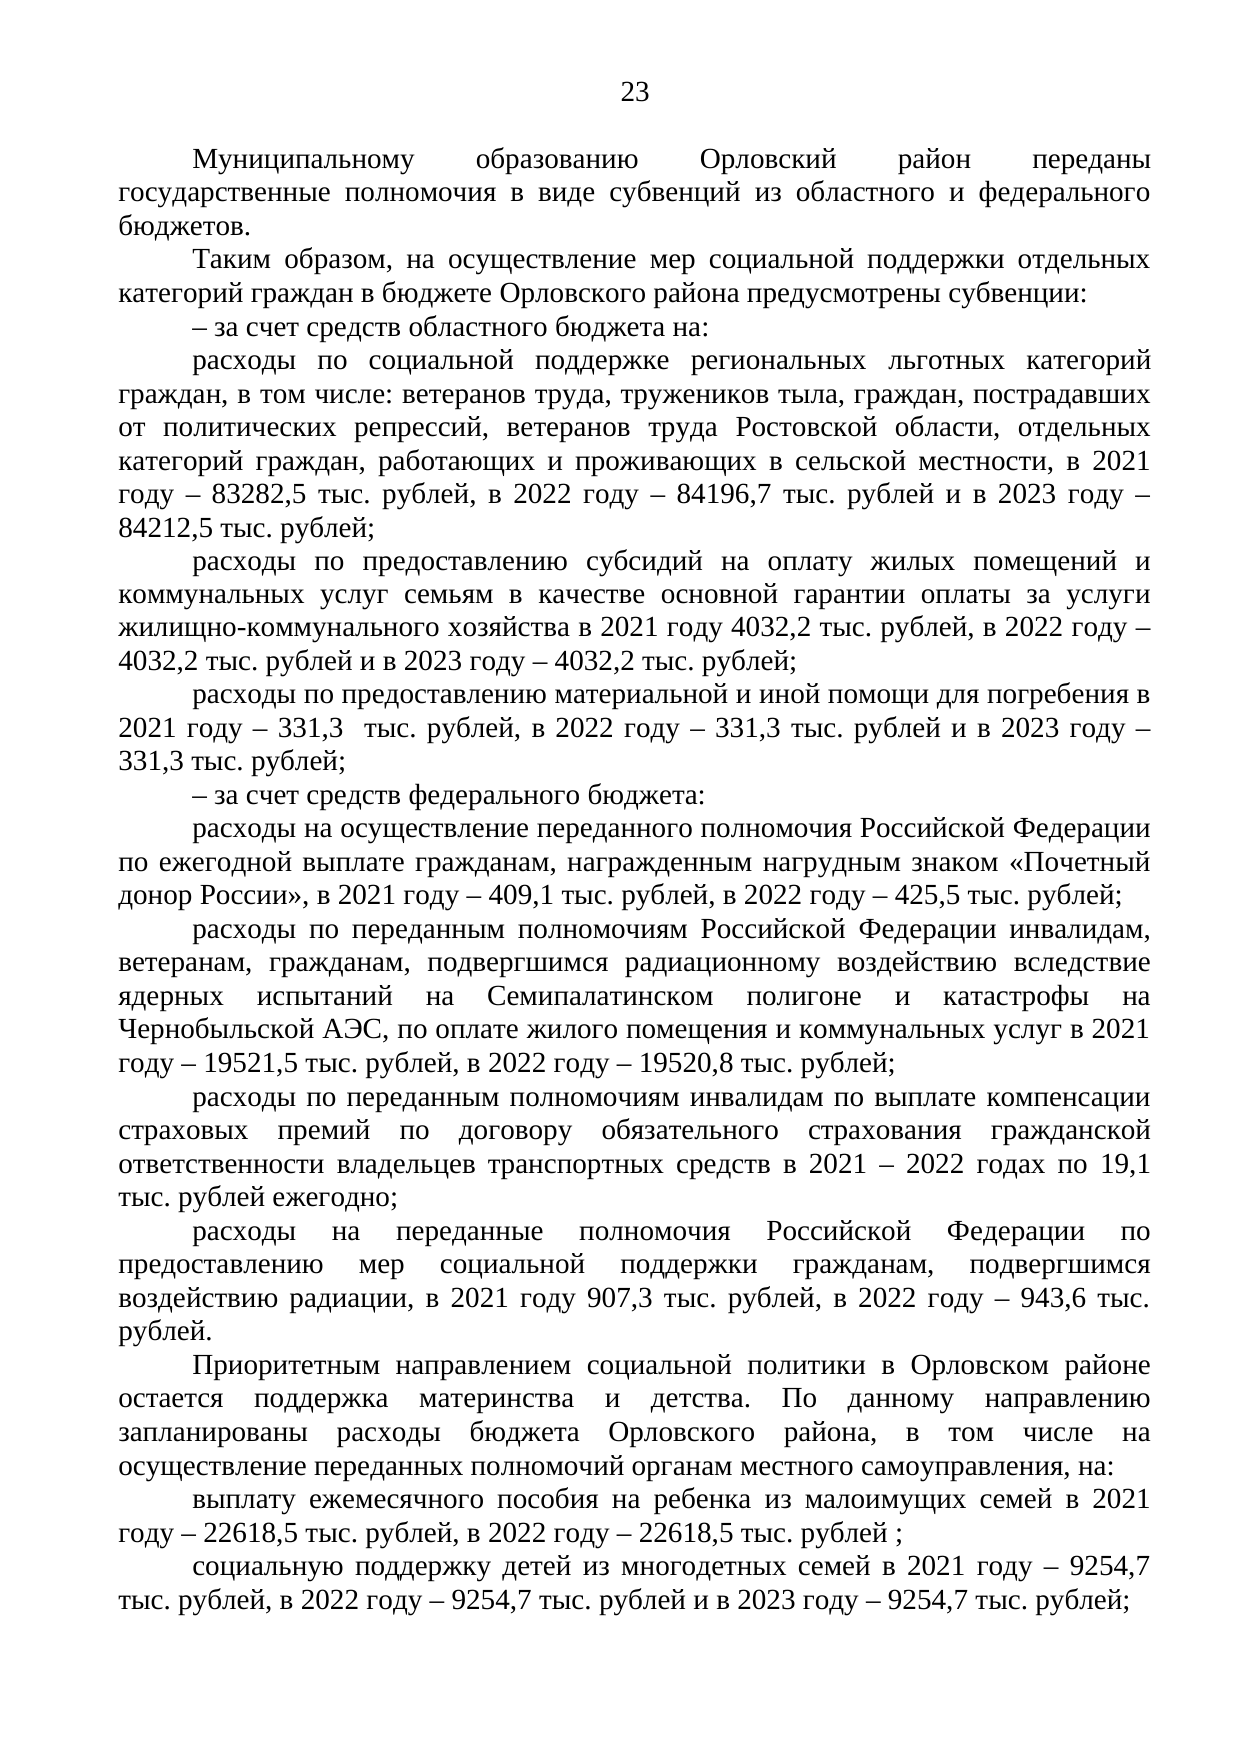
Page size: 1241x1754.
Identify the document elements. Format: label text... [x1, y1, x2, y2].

text расходы по переданным полномочиям инвалидам по выплате компенсации страховых премий по договору обязательного страхования гражданской ответственности владельцев транспортных средств в 2021 – 2022 годах по 19,1 тыс. рублей ежегодно; [118, 1079, 1152, 1213]
text выплату ежемесячного пособия на ребенка из малоимущих семей в 2021 году – 22618,5 тыс. рублей, в 2022 году – 22618,5 тыс. рублей ; [118, 1481, 1152, 1548]
text Приоритетным направлением социальной политики в Орловском районе остается поддержка материнства и детства. По данному направлению запланированы расходы бюджета Орловского района, в том числе на осуществление переданных полномочий органам местного самоуправления, на: [118, 1347, 1152, 1481]
text расходы по социальной поддержке региональных льготных категорий граждан, в том числе: ветеранов труда, тружеников тыла, граждан, пострадавших от политических репрессий, ветеранов труда Ростовской области, отдельных категорий граждан, работающих и проживающих в сельской местности, в 2021 году – 83282,5 тыс. рублей, в 2022 году – 84196,7 тыс. рублей и в 2023 году – 84212,5 тыс. рублей; [118, 342, 1152, 543]
text расходы на переданные полномочия Российской Федерации по предоставлению мер социальной поддержки гражданам, подвергшимся воздействию радиации, в 2021 году 907,3 тыс. рублей, в 2022 году – 943,6 тыс. рублей. [118, 1213, 1152, 1347]
text расходы по переданным полномочиям Российской Федерации инвалидам, ветеранам, гражданам, подвергшимся радиационному воздействию вследствие ядерных испытаний на Семипалатинском полигоне и катастрофы на Чернобыльской АЭС, по оплате жилого помещения и коммунальных услуг в 2021 году – 19521,5 тыс. рублей, в 2022 году – 19520,8 тыс. рублей; [118, 911, 1152, 1079]
text расходы на осуществление переданного полномочия Российской Федерации по ежегодной выплате гражданам, награжденным нагрудным знаком «Почетный донор России», в 2021 году – 409,1 тыс. рублей, в 2022 году – 425,5 тыс. рублей; [118, 810, 1152, 911]
text расходы по предоставлению субсидий на оплату жилых помещений и коммунальных услуг семьям в качестве основной гарантии оплаты за услуги жилищно-коммунального хозяйства в 2021 году 4032,2 тыс. рублей, в 2022 году – 4032,2 тыс. рублей и в 2023 году – 4032,2 тыс. рублей; [118, 543, 1152, 676]
text расходы по предоставлению материальной и иной помощи для погребения в 2021 году – 331,3 тыс. рублей, в 2022 году – 331,3 тыс. рублей и в 2023 году – 331,3 тыс. рублей; [118, 676, 1152, 777]
text – за счет средств областного бюджета на: [118, 309, 1152, 342]
text Муниципальному образованию Орловский район переданы государственные полномочия в виде субвенций из областного и федерального бюджетов. [118, 141, 1152, 242]
text Таким образом, на осуществление мер социальной поддержки отдельных категорий граждан в бюджете Орловского района предусмотрены субвенции: [118, 242, 1152, 309]
text социальную поддержку детей из многодетных семей в 2021 году – 9254,7 тыс. рублей, в 2022 году – 9254,7 тыс. рублей и в 2023 году – 9254,7 тыс. рублей; [118, 1548, 1152, 1615]
text – за счет средств федерального бюджета: [118, 777, 1152, 810]
